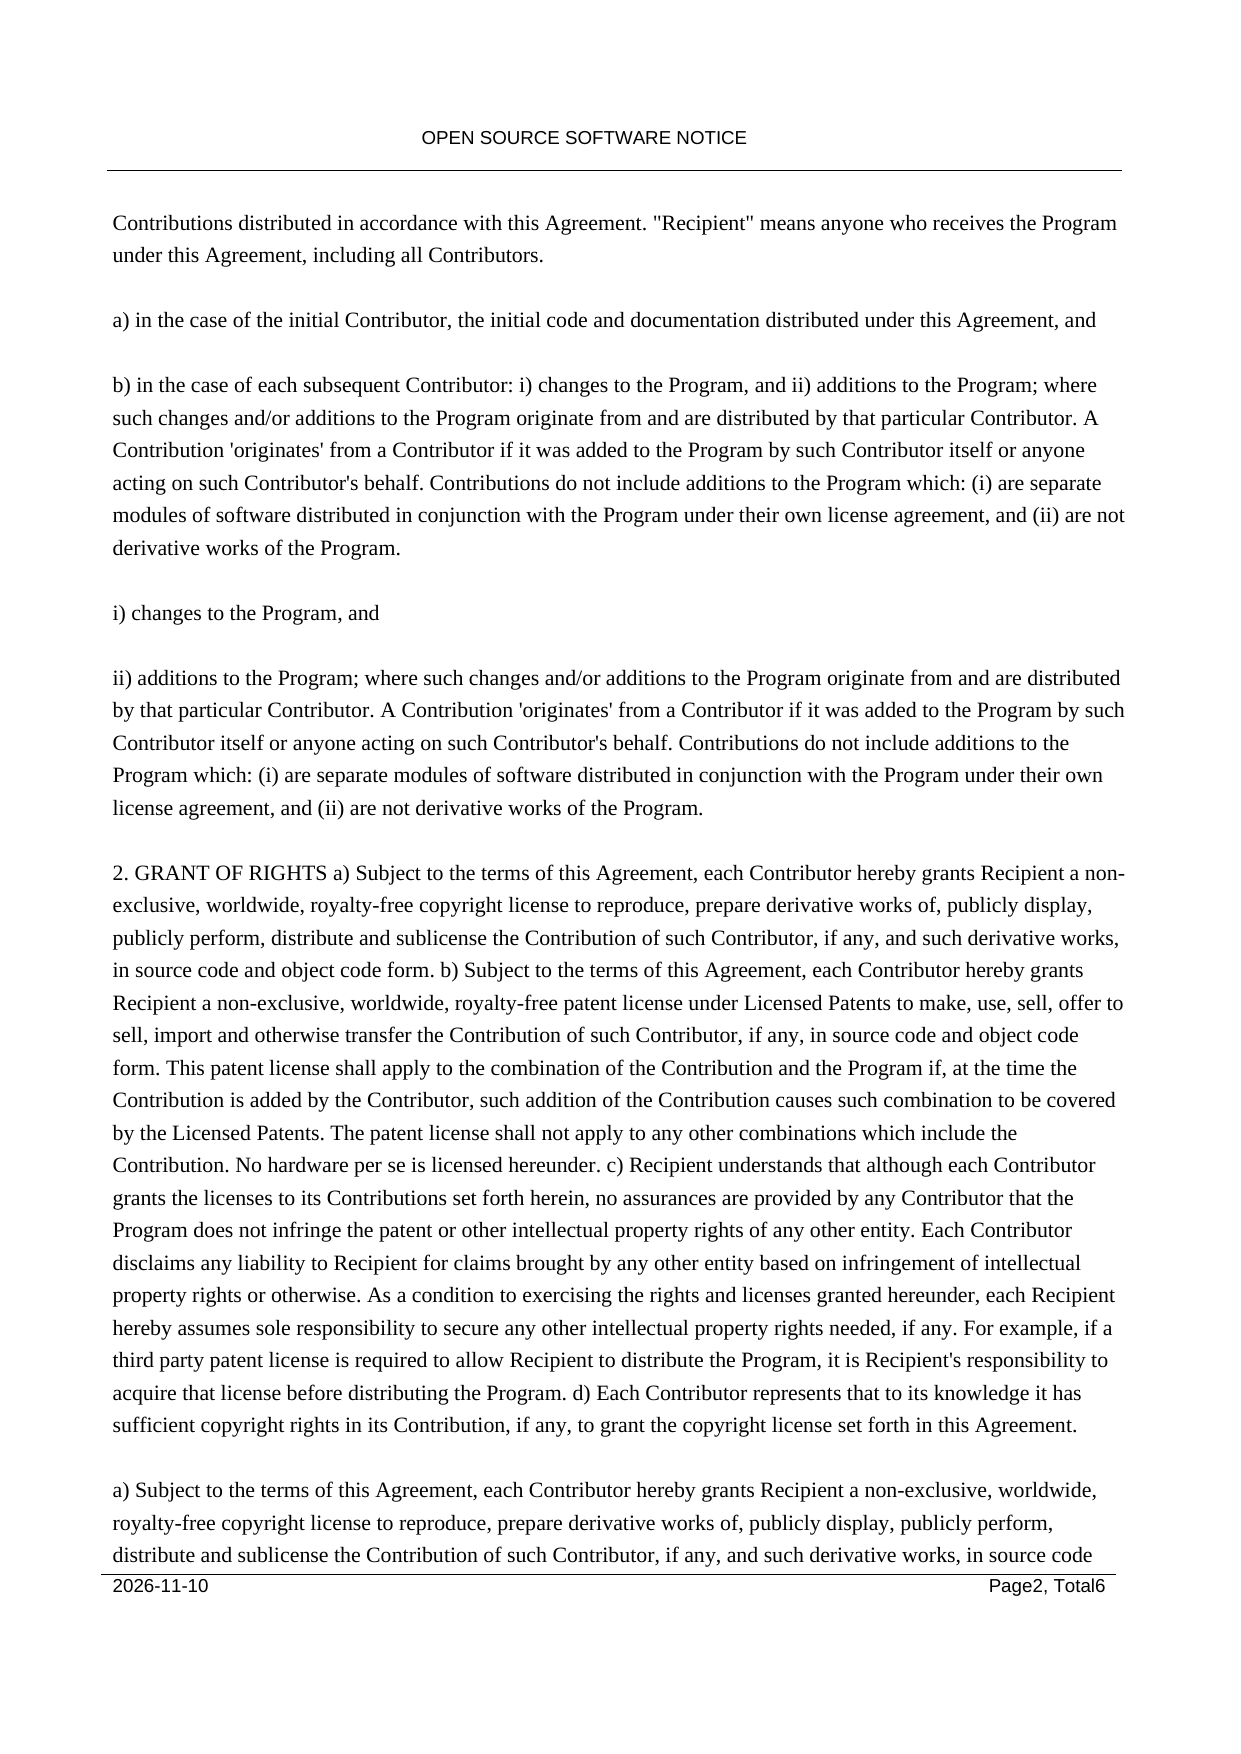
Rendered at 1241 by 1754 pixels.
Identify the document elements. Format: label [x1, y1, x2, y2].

text [112, 206, 1128, 1571]
